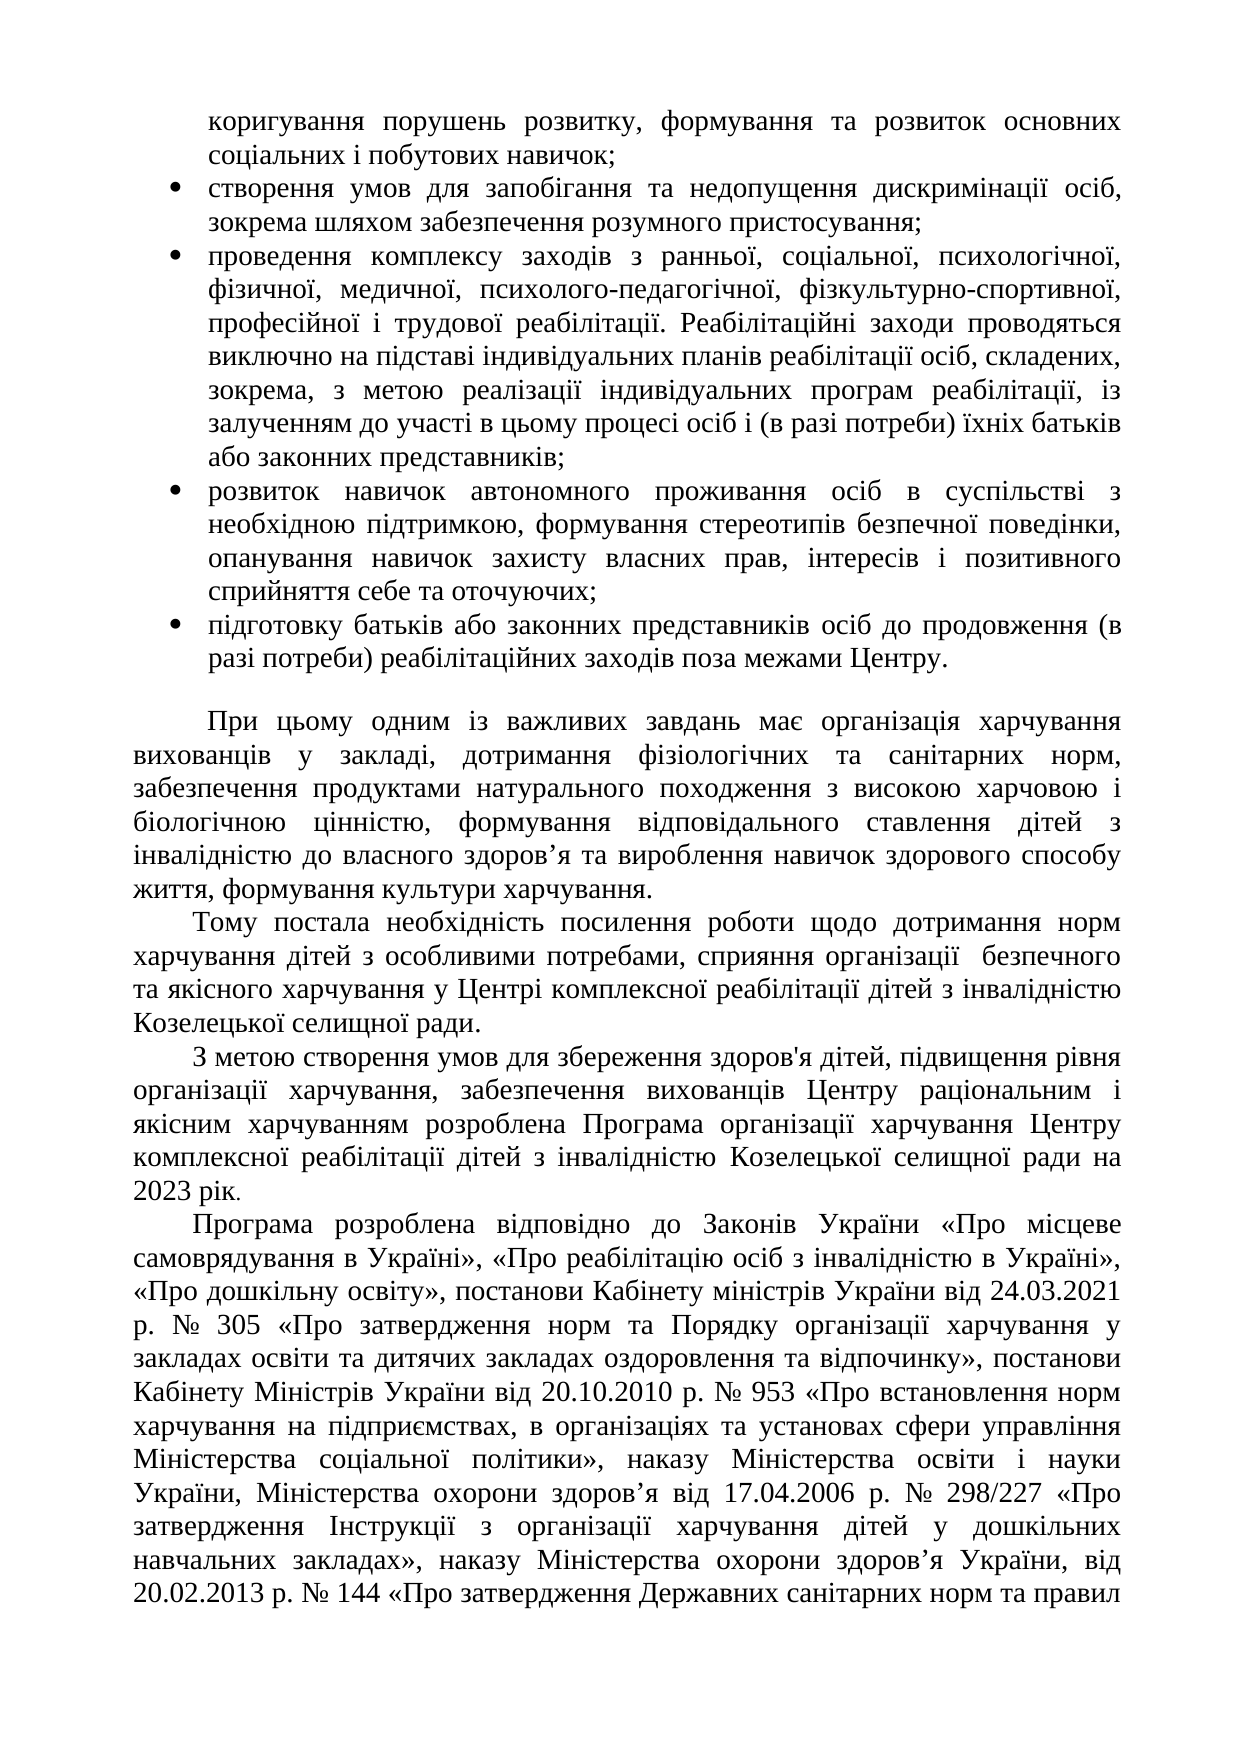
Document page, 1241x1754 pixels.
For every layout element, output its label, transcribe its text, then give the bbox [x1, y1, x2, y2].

text З метою створення умов для збереження здоров'я дітей, підвищення рівня організації харчування, забезпечення вихованців Центру раціональним і якісним харчуванням розроблена Програма організації харчування Центру комплексної реабілітації дітей з інвалідністю Козелецької селищної ради на 2023 рік. [133, 1155, 1122, 1323]
list проведення комплексу заходів з ранньої, соціальної, психологічної, фізичної, медичної, психолого-педагогічної, фізкультурно-спортивної, професійної і трудової реабілітації. Реабілітаційні заходи проводяться виключно на підставі індивідуальних планів реабілітації осіб, складених, зокрема, з метою реалізації індивідуальних програм реабілітації, із залученням до участі в цьому процесі осіб і (в разі потреби) їхніх батьків або законних представників; [170, 296, 1122, 531]
list розвиток навичок автономного проживання осіб в суспільстві з необхідною підтримкою, формування стереотипів безпечної поведінки, опанування навичок захисту власних прав, інтересів і позитивного сприйняття себе та оточуючих; [170, 560, 1122, 694]
list підготовку батьків або законних представників осіб до продовження (в разі потреби) реабілітаційних заходів поза межами Центру. [170, 723, 1122, 791]
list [170, 103, 1122, 171]
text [133, 1323, 1122, 1625]
list створення умов для запобігання та недопущення дискримінації осіб, зокрема шляхом забезпечення розумного пристосування; [170, 200, 1122, 267]
text Тому постала необхідність посилення роботи щодо дотримання норм харчування дітей з особливими потребами, сприяння організації безпечного та якісного харчування у Центрі комплексної реабілітації дітей з інвалідністю Козелецької селищної ради. [133, 1021, 1122, 1155]
text При цьому одним із важливих завдань має організація харчування вихованців у закладі, дотримання фізіологічних та санітарних норм, забезпечення продуктами натурального походження з високою харчовою і біологічною цінністю, формування відповідального ставлення дітей з інвалідністю до власного здоров’я та вироблення навичок здорового способу життя, формування культури харчування. [133, 820, 1122, 1021]
